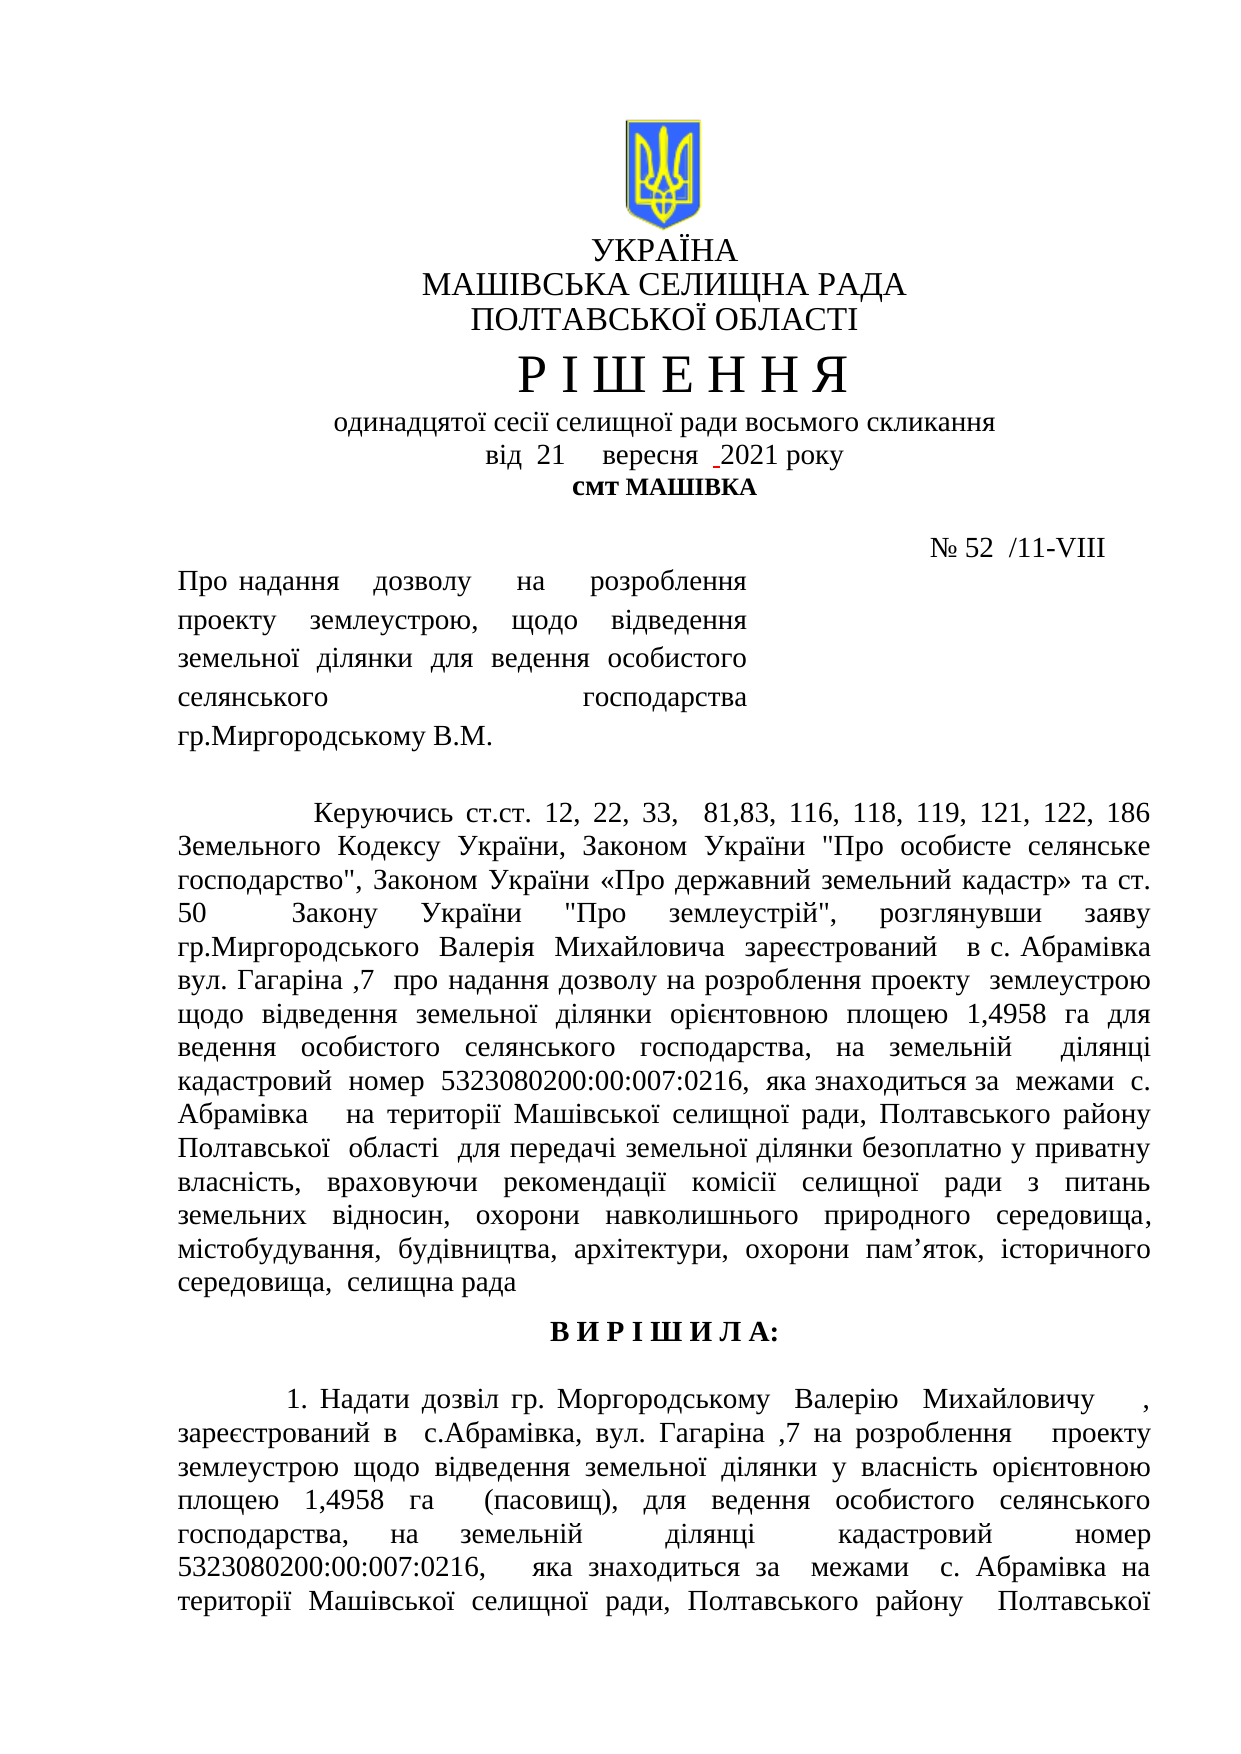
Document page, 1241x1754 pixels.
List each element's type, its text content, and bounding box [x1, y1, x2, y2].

text ПОЛТАВСЬКОЇ ОБЛАСТІ [177, 303, 1152, 337]
list від 21 вересня 2021 року [177, 437, 1152, 471]
text МАШІВСЬКА СЕЛИЩНА РАДА [177, 268, 1152, 303]
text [177, 1382, 1152, 1616]
text УКРАЇНА [177, 234, 1152, 268]
subtitle Р І Ш Е Н Н Я [215, 348, 1152, 404]
text Керуючись ст.ст. 12, 22, 33, 81,83, 116, 118, 119, 121, 122, 186 Земельного Кодексу України, Законом України "Про особисте селянське господарство", Законом України «Про державний земельний кадастр» та ст. 50 Закону України "Про землеустрій", розглянувши заяву гр.Миргородського Валерія Михайловича зареєстрований в с. Абрамівка вул. Гагаріна ,7 про надання дозволу на розроблення проекту землеустрою щодо відведення земельної ділянки орієнтовною площею 1,4958 га для ведення особистого селянського господарства, на земельній ділянці кадастровий номер 5323080200:00:007:0216, яка знаходиться за межами с. Абрамівка на території Машівської селищної ради, Полтавського району Полтавської області для передачі земельної ділянки безоплатно у приватну власність, враховуючи рекомендації комісії селищної ради з питань земельних відносин, охорони навколишнього природного середовища, містобудування, будівництва, архітектури, охорони пам’яток, історичного середовища, селищна рада [177, 795, 1152, 1298]
text В И Р І Ш И Л А: [177, 1314, 1152, 1348]
list одинадцятої сесії селищної ради восьмого скликання [177, 404, 1152, 437]
table_header Про надання дозволу на розроблення проекту землеустрою, щодо відведення земельної ділянки для ведення особистого селянського господарства гр.Миргородському В.М. [166, 564, 758, 795]
list смт МАШІВКА [177, 471, 1152, 501]
text № 52 /11-VІІІ [177, 530, 1152, 563]
